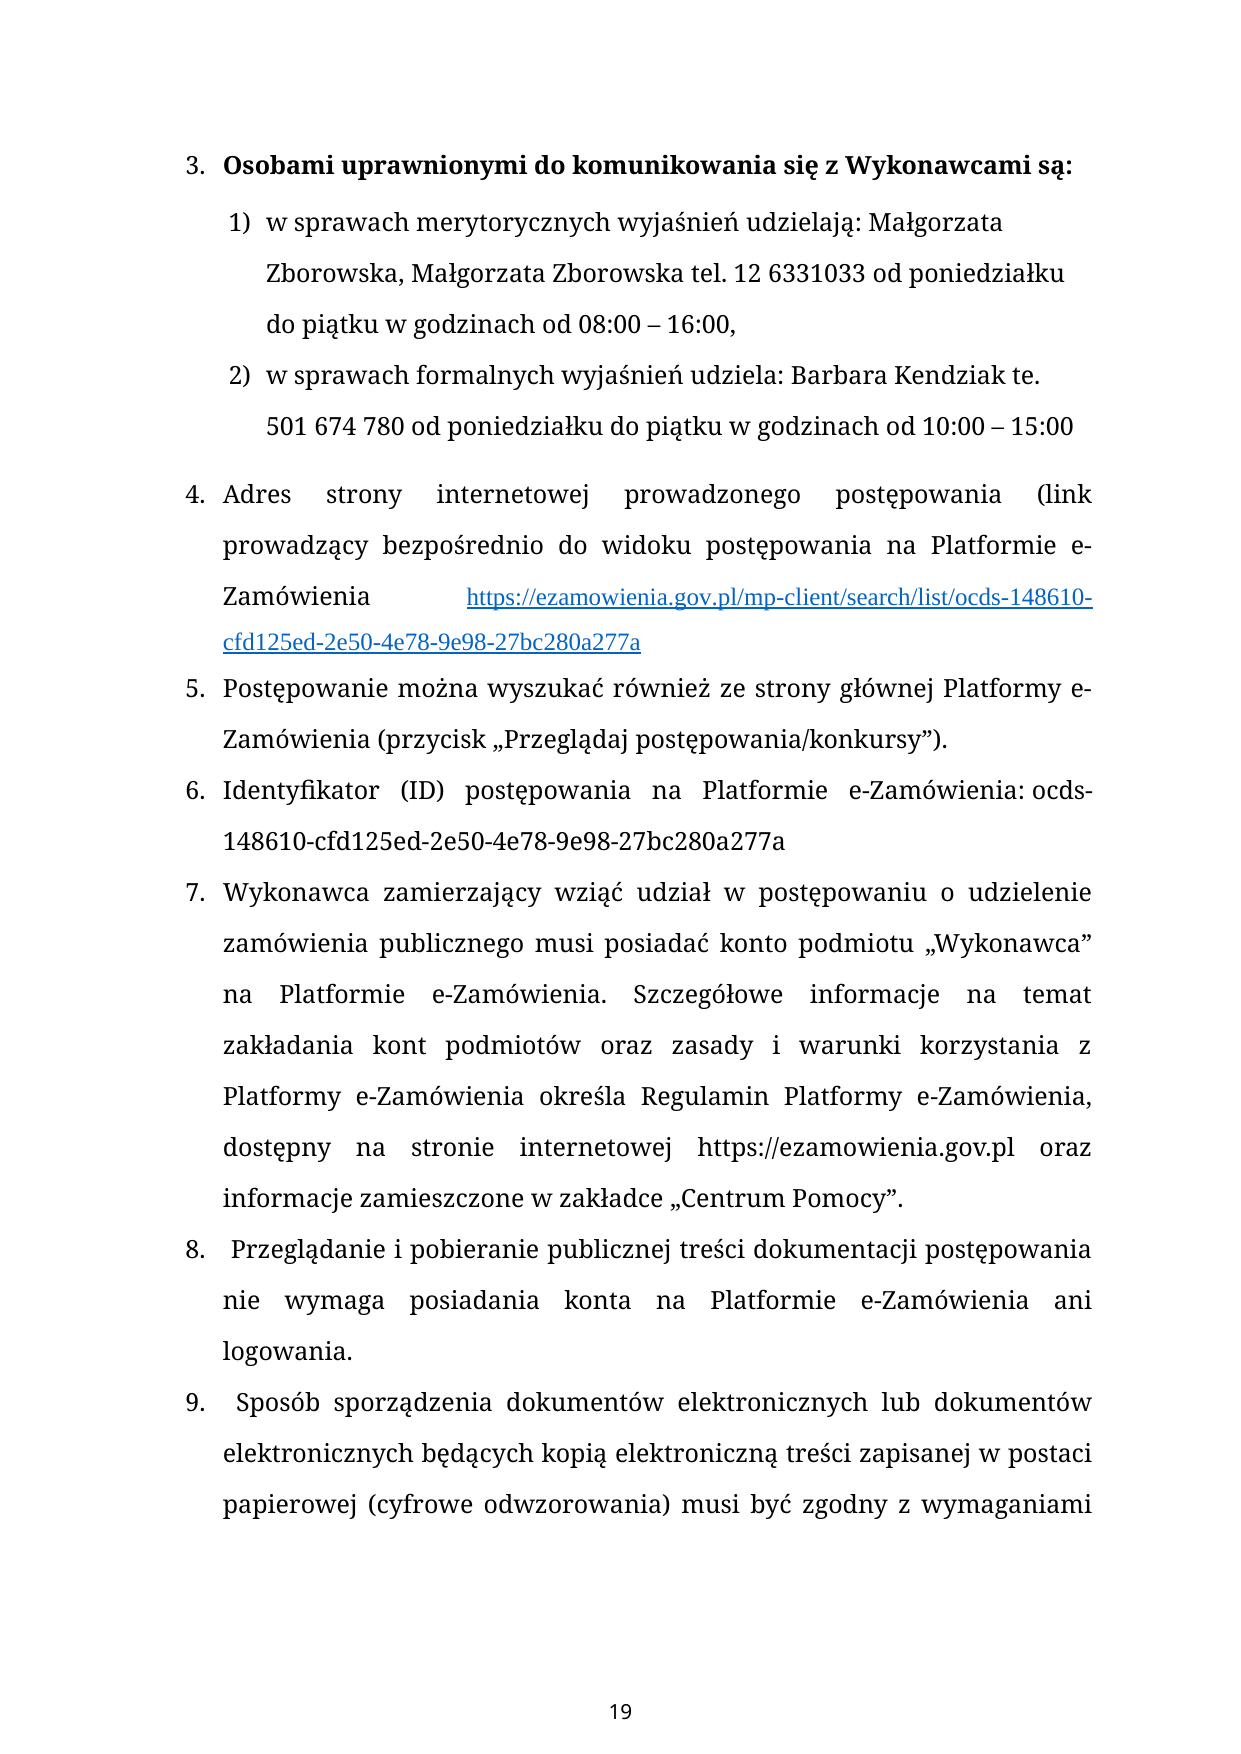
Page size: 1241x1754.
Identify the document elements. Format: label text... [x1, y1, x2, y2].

list Przeglądanie i pobieranie publicznej treści dokumentacji postępowania nie wymaga posiadania konta na Platformie e-Zamówienia ani logowania. [185, 1232, 1093, 1368]
list w sprawach formalnych wyjaśnień udziela: Barbara Kendziak te. 501 674 780 od poniedziałku do piątku w godzinach od 10:00 – 15:00 [228, 358, 1093, 443]
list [185, 1385, 1093, 1521]
list Adres strony internetowej prowadzonego postępowania (link prowadzący bezpośrednio do widoku postępowania na Platformie e-Zamówienia https://ezamowienia.gov.pl/mp-client/search/list/ocds-148610-cfd125ed-2e50-4e78-9e98-27bc280a277a [185, 477, 1093, 656]
list Osobami uprawnionymi do komunikowania się z Wykonawcami są: [185, 148, 1093, 182]
list w sprawach merytorycznych wyjaśnień udzielają: Małgorzata Zborowska, Małgorzata Zborowska tel. 12 6331033 od poniedziałku do piątku w godzinach od 08:00 – 16:00, [228, 205, 1093, 341]
list Wykonawca zamierzający wziąć udział w postępowaniu o udzielenie zamówienia publicznego musi posiadać konto podmiotu „Wykonawca” na Platformie e-Zamówienia. Szczegółowe informacje na temat zakładania kont podmiotów oraz zasady i warunki korzystania z Platformy e-Zamówienia określa Regulamin Platformy e-Zamówienia, dostępny na stronie internetowej https://ezamowienia.gov.pl oraz informacje zamieszczone w zakładce „Centrum Pomocy”. [185, 874, 1093, 1215]
list Identyfikator (ID) postępowania na Platformie e-Zamówienia: ocds-148610-cfd125ed-2e50-4e78-9e98-27bc280a277a [185, 772, 1093, 858]
list Postępowanie można wyszukać również ze strony głównej Platformy e-Zamówienia (przycisk „Przeglądaj postępowania/konkursy”). [185, 670, 1093, 756]
